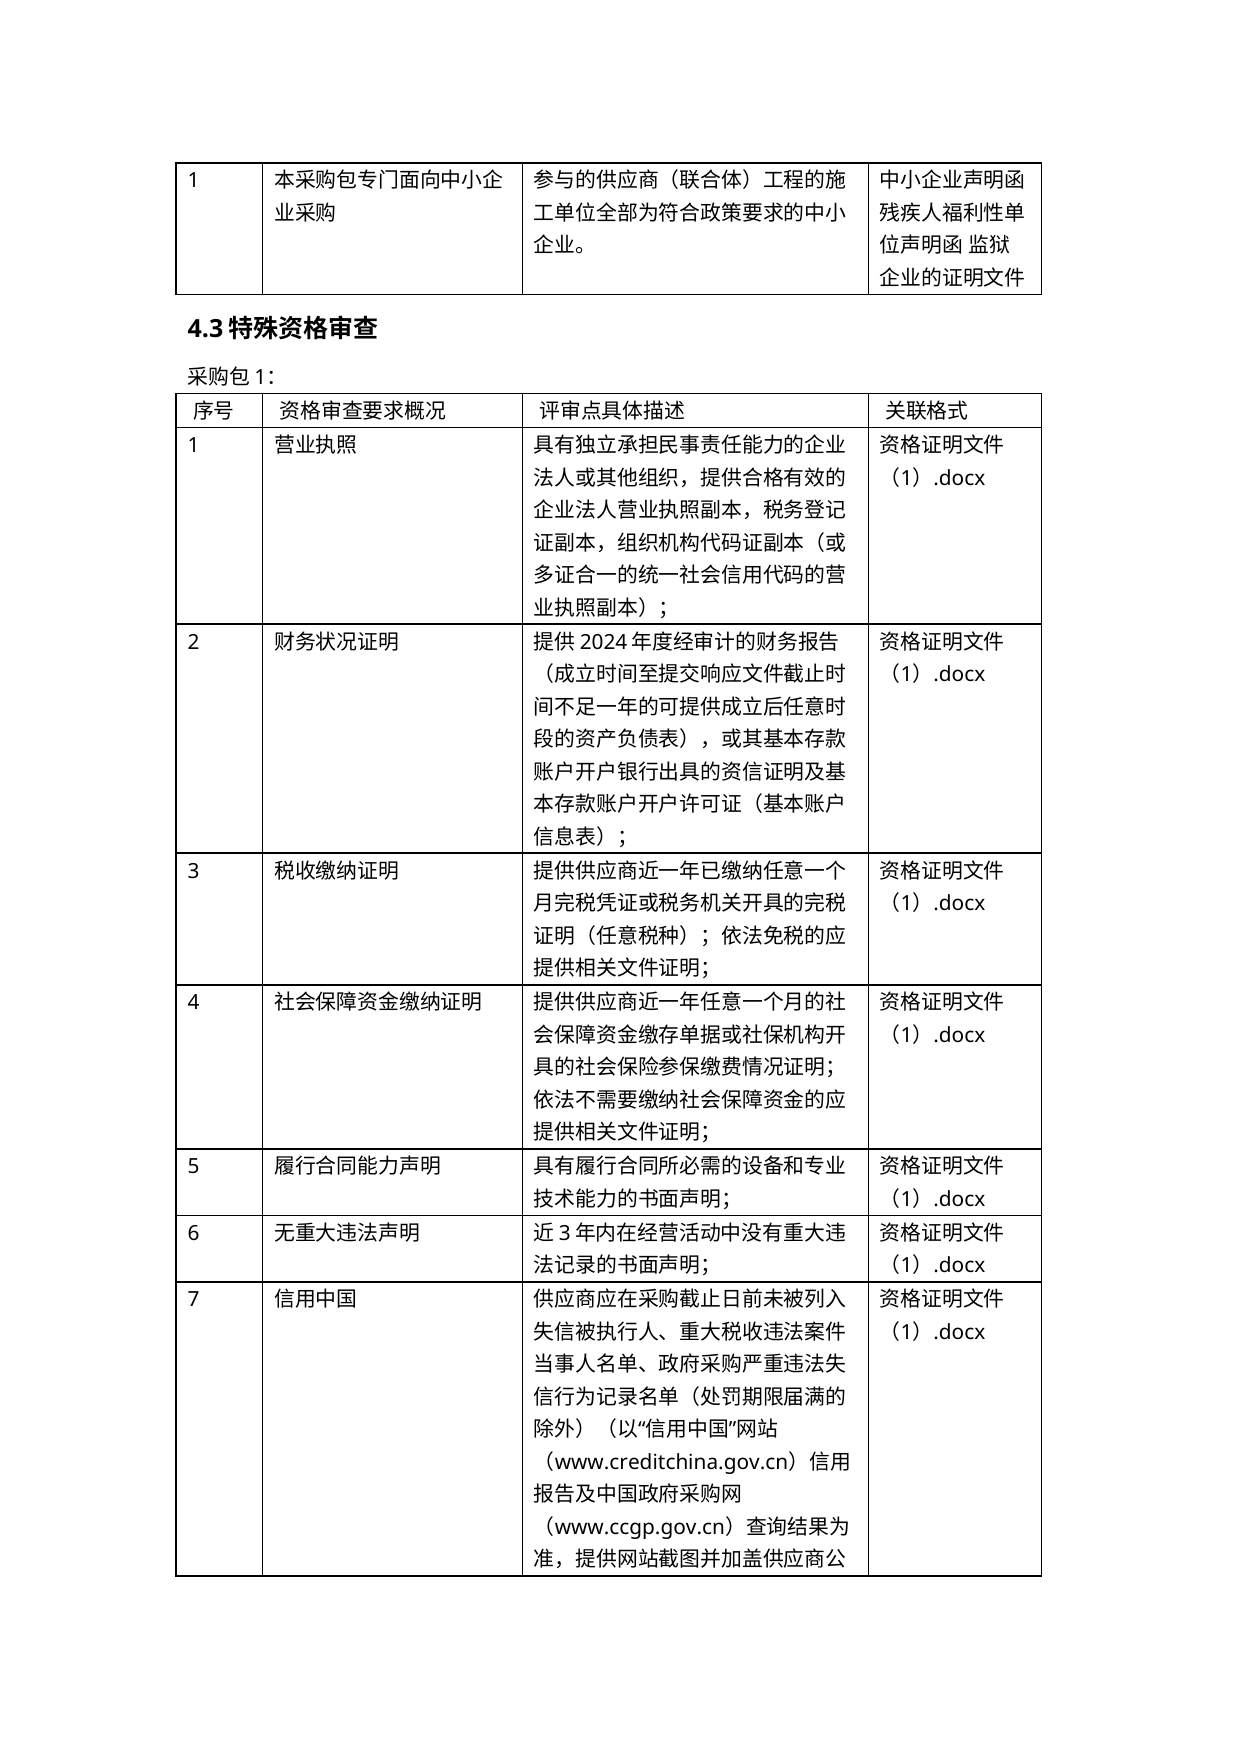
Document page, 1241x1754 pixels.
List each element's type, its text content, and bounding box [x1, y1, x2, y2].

table_cell 提供供应商近一年任意一个月的社会保障资金缴存单据或社保机构开具的社会保险参保缴费情况证明；依法不需要缴纳社会保障资金的应提供相关文件证明； [523, 986, 868, 1148]
table_header 序号 [177, 394, 262, 427]
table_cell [523, 1283, 868, 1575]
table_cell 3 [177, 854, 262, 984]
table_cell 近3年内在经营活动中没有重大违法记录的书面声明； [523, 1216, 868, 1281]
table_cell 无重大违法声明 [263, 1216, 522, 1281]
table_cell 财务状况证明 [263, 625, 522, 852]
table_header 评审点具体描述 [523, 394, 868, 427]
table_cell 营业执照 [263, 428, 522, 623]
table_cell 1 [177, 428, 262, 623]
table_cell 社会保障资金缴纳证明 [263, 986, 522, 1148]
table_cell 6 [177, 1216, 262, 1281]
table_cell 履行合同能力声明 [263, 1150, 522, 1214]
table_cell 1 [177, 164, 262, 293]
table_cell 税收缴纳证明 [263, 854, 522, 984]
table_cell 7 [177, 1283, 262, 1575]
table_cell 资格证明文件（1）.docx [869, 986, 1041, 1148]
text 采购包1： [187, 360, 1053, 393]
table_cell 本采购包专门面向中小企业采购 [263, 164, 522, 293]
table_cell 参与的供应商（联合体）工程的施工单位全部为符合政策要求的中小企业。 [523, 164, 868, 293]
table_cell 资格证明文件（1）.docx [869, 1150, 1041, 1214]
table_cell 4 [177, 986, 262, 1148]
table_cell 提供供应商近一年已缴纳任意一个月完税凭证或税务机关开具的完税证明（任意税种）；依法免税的应提供相关文件证明； [523, 854, 868, 984]
table_cell 资格证明文件（1）.docx [869, 428, 1041, 623]
table_cell 资格证明文件（1）.docx [869, 854, 1041, 984]
text 4.3特殊资格审查 [187, 295, 1053, 360]
table_cell 资格证明文件（1）.docx [869, 1216, 1041, 1281]
table_cell 资格证明文件（1）.docx [869, 1283, 1041, 1575]
table_cell 具有独立承担民事责任能力的企业法人或其他组织，提供合格有效的企业法人营业执照副本，税务登记证副本，组织机构代码证副本（或多证合一的统一社会信用代码的营业执照副本）； [523, 428, 868, 623]
table_cell 具有履行合同所必需的设备和专业技术能力的书面声明； [523, 1150, 868, 1214]
table_header 关联格式 [869, 394, 1041, 427]
table_cell 提供2024年度经审计的财务报告（成立时间至提交响应文件截止时间不足一年的可提供成立后任意时段的资产负债表），或其基本存款账户开户银行出具的资信证明及基本存款账户开户许可证（基本账户信息表）； [523, 625, 868, 852]
table_cell 信用中国 [263, 1283, 522, 1575]
table_cell 5 [177, 1150, 262, 1214]
table_cell 资格证明文件（1）.docx [869, 625, 1041, 852]
table_cell 2 [177, 625, 262, 852]
table_header 资格审查要求概况 [263, 394, 522, 427]
table_cell 中小企业声明函 残疾人福利性单位声明函 监狱企业的证明文件 [869, 164, 1041, 293]
